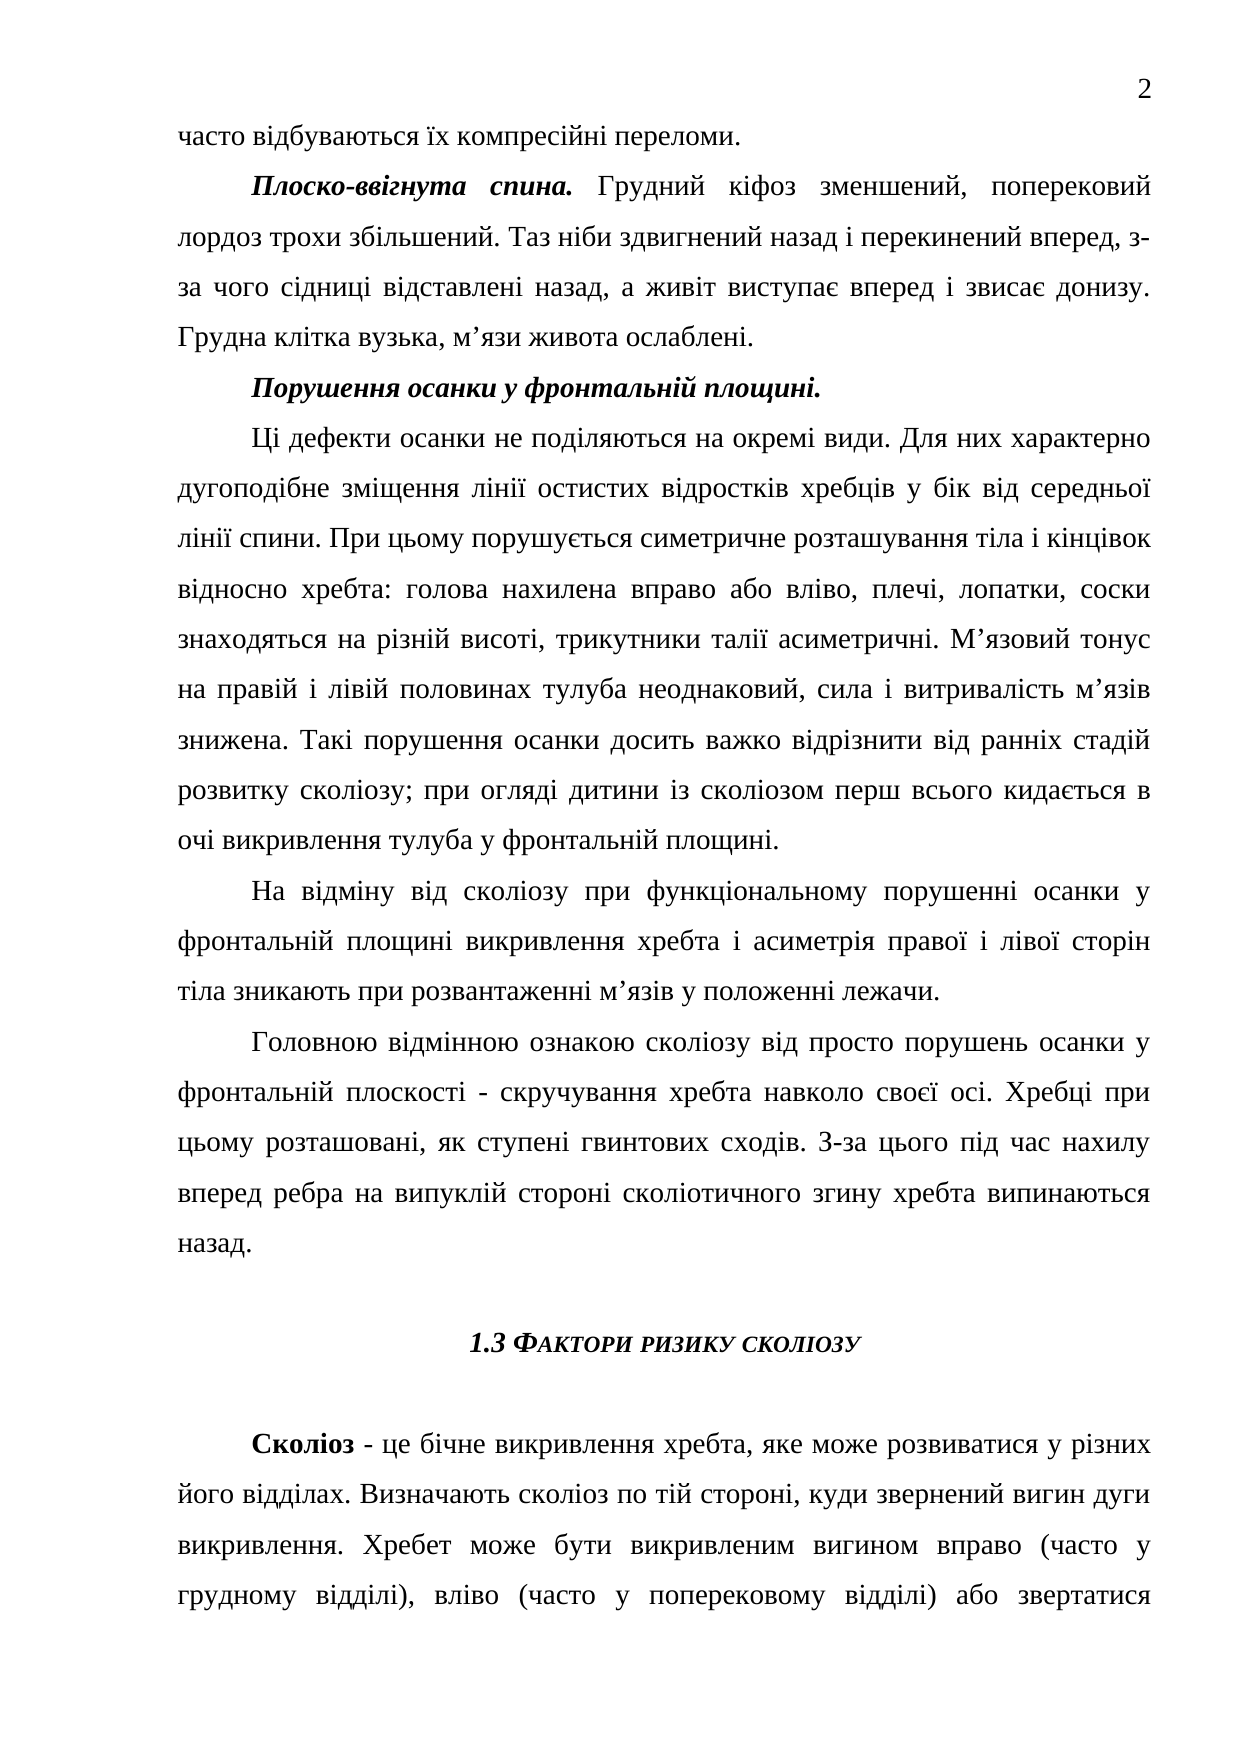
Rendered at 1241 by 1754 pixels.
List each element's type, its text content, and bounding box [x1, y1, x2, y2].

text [177, 1426, 1152, 1611]
text Ці дефекти осанки не поділяються на окремі види. Для них характерно дугоподібне зміщення лінії остистих відростків хребців у бік від середньої лінії спини. При цьому порушується симетричне розташування тіла і кінцівок відносно хребта: голова нахилена вправо або вліво, плечі, лопатки, соски знаходяться на різній висоті, трикутники талії асиметричні. М’язовий тонус на правій і лівій половинах тулуба неоднаковий, сила і витривалість м’язів знижена. Такі порушення осанки досить важко відрізнити від ранніх стадій розвитку сколіозу; при огляді дитини із сколіозом перш всього кидається в очі викривлення тулуба у фронтальній площині. [177, 420, 1152, 856]
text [177, 118, 1152, 152]
text Порушення осанки у фронтальній площині. [177, 370, 1152, 403]
text На відміну від сколіозу при функціональному порушенні осанки у фронтальній площині викривлення хребта і асиметрія правої і лівої сторін тіла зникають при розвантаженні м’язів у положенні лежачи. [177, 873, 1152, 1007]
text Плоско-ввігнута спина. Грудний кіфоз зменшений, поперековий лордоз трохи збільшений. Таз ніби здвигнений назад і перекинений вперед, з-за чого сідниці відставлені назад, а живіт виступає вперед і звисає донизу. Грудна клітка вузька, м’язи живота ослаблені. [177, 168, 1152, 353]
subtitle 1.3 Фактори ризику сколіозу [177, 1326, 1152, 1359]
text Головною відмінною ознакою сколіозу від просто порушень осанки у фронтальній плоскості - скручування хребта навколо своєї осі. Хребці при цьому розташовані, як ступені гвинтових сходів. З-за цього під час нахилу вперед ребра на випуклій стороні сколіотичного згину хребта випинаються назад. [177, 1024, 1152, 1258]
